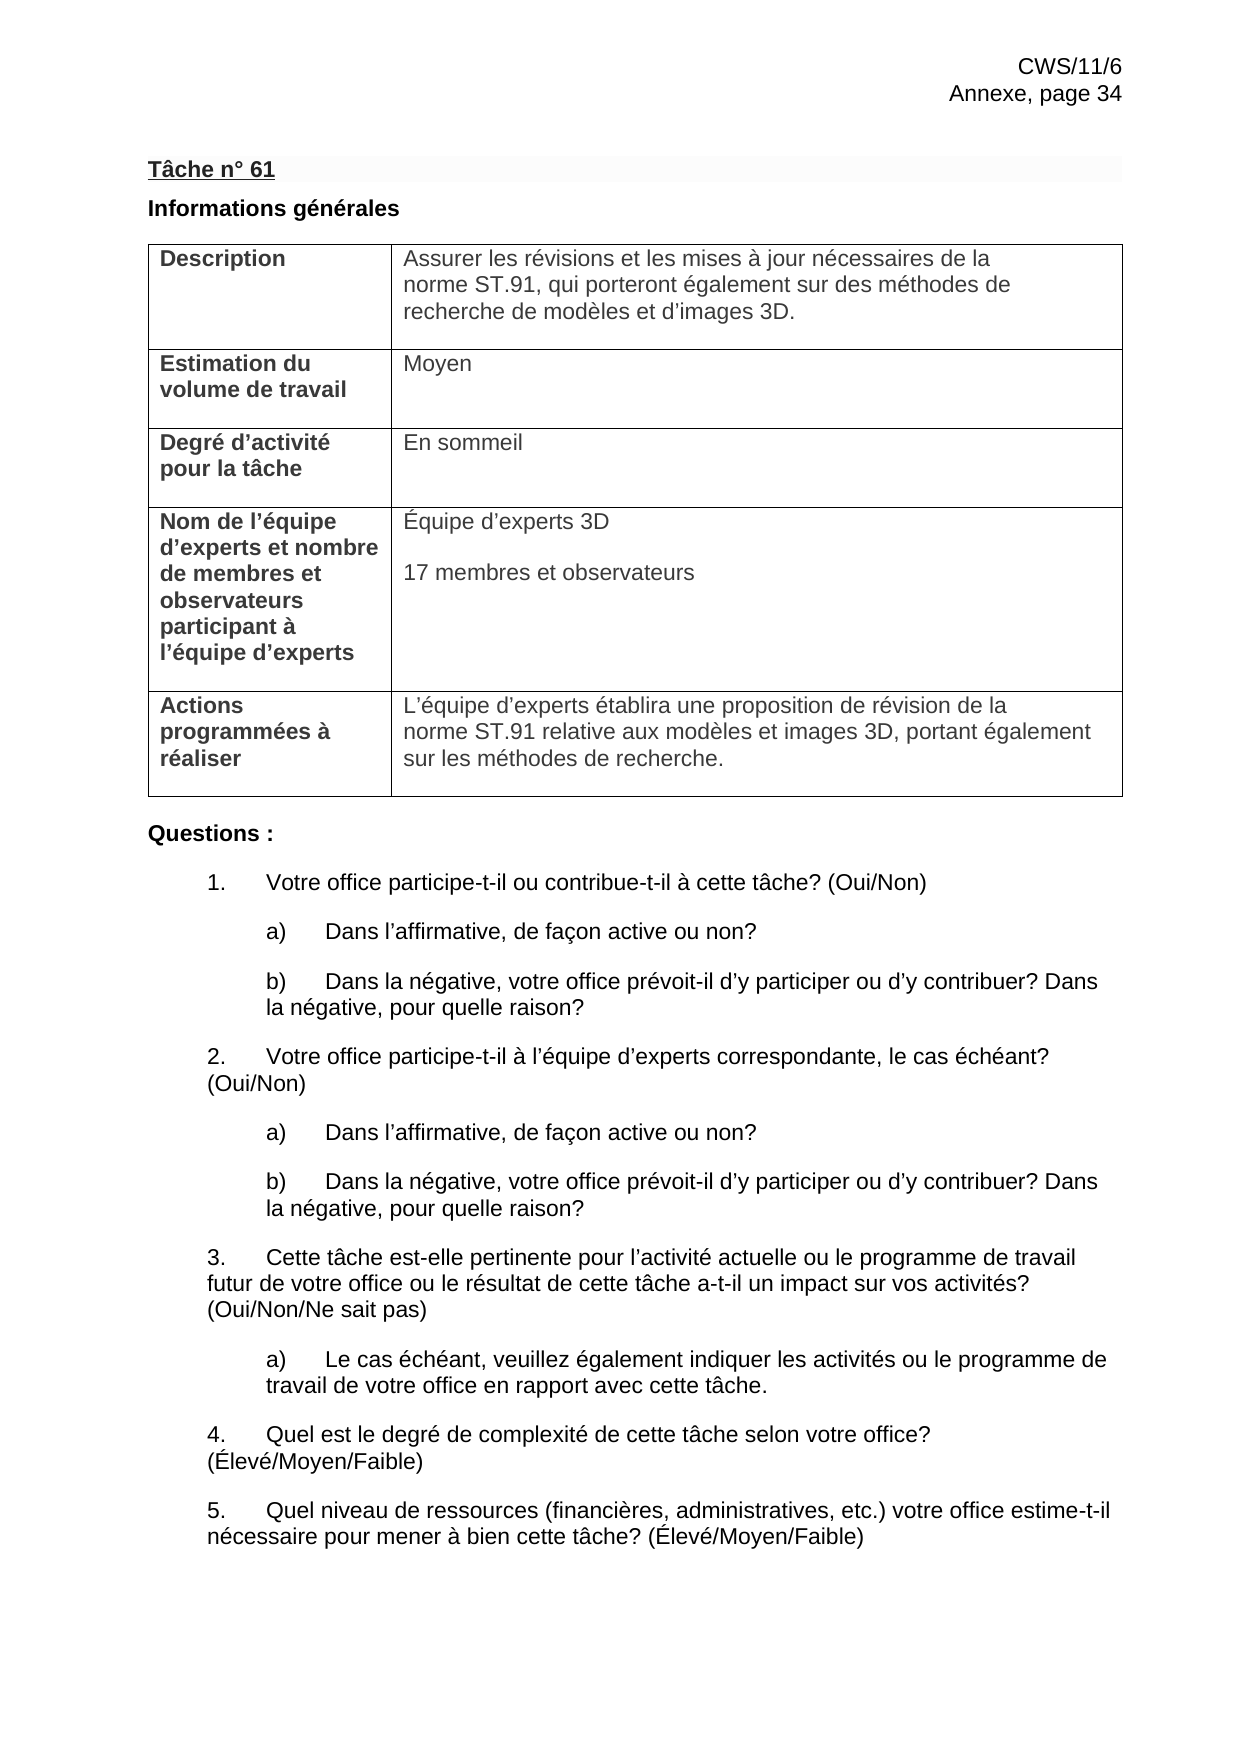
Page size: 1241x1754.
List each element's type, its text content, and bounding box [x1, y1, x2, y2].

table_cell Nom de l’équipe d’experts et nombre de membres et observateurs participant à l’équipe d’experts [149, 508, 391, 691]
text Votre office participe-t-il à l’équipe d’experts correspondante, le cas échéant? (Oui/Non) [207, 1043, 1122, 1096]
table_cell En sommeil [392, 429, 1122, 507]
table_cell Moyen [392, 350, 1122, 428]
text Cette tâche est-elle pertinente pour l’activité actuelle ou le programme de travail futur de votre office ou le résultat de cette tâche a-t-il un impact sur vos activités? (Oui/Non/Ne sait pas) [207, 1244, 1122, 1323]
subtitle Tâche n° 61 [148, 156, 1122, 182]
table_cell Équipe d’experts 3D 17 membres et observateurs [392, 508, 1122, 691]
list Le cas échéant, veuillez également indiquer les activités ou le programme de travail de votre office en rapport avec cette tâche. [266, 1346, 1122, 1398]
table_cell Degré d’activité pour la tâche [149, 429, 391, 507]
list Dans la négative, votre office prévoit-il d’y participer ou d’y contribuer? Dans la négative, pour quelle raison? [266, 968, 1122, 1020]
table_cell Estimation du volume de travail [149, 350, 391, 428]
text Quel niveau de ressources (financières, administratives, etc.) votre office estime-t-il nécessaire pour mener à bien cette tâche? (Élevé/Moyen/Faible) [207, 1497, 1122, 1550]
list Dans l’affirmative, de façon active ou non? [266, 918, 1122, 945]
table_header Assurer les révisions et les mises à jour nécessaires de la norme ST.91, qui porteront également sur des méthodes de recherche de modèles et d’images 3D. [392, 245, 1122, 349]
table_cell Actions programmées à réaliser [149, 692, 391, 796]
list Dans l’affirmative, de façon active ou non? [266, 1119, 1122, 1145]
list Votre office participe-t-il ou contribue-t-il à cette tâche? (Oui/Non) [207, 869, 1122, 895]
list Dans la négative, votre office prévoit-il d’y participer ou d’y contribuer? Dans la négative, pour quelle raison? [266, 1168, 1122, 1221]
table_cell L’équipe d’experts établira une proposition de révision de la norme ST.91 relative aux modèles et images 3D, portant également sur les méthodes de recherche. [392, 692, 1122, 796]
text Quel est le degré de complexité de cette tâche selon votre office? (Élevé/Moyen/Faible) [207, 1421, 1122, 1474]
text Informations générales [148, 195, 1122, 221]
list Questions : [148, 820, 1122, 846]
table_header Description [149, 245, 391, 349]
